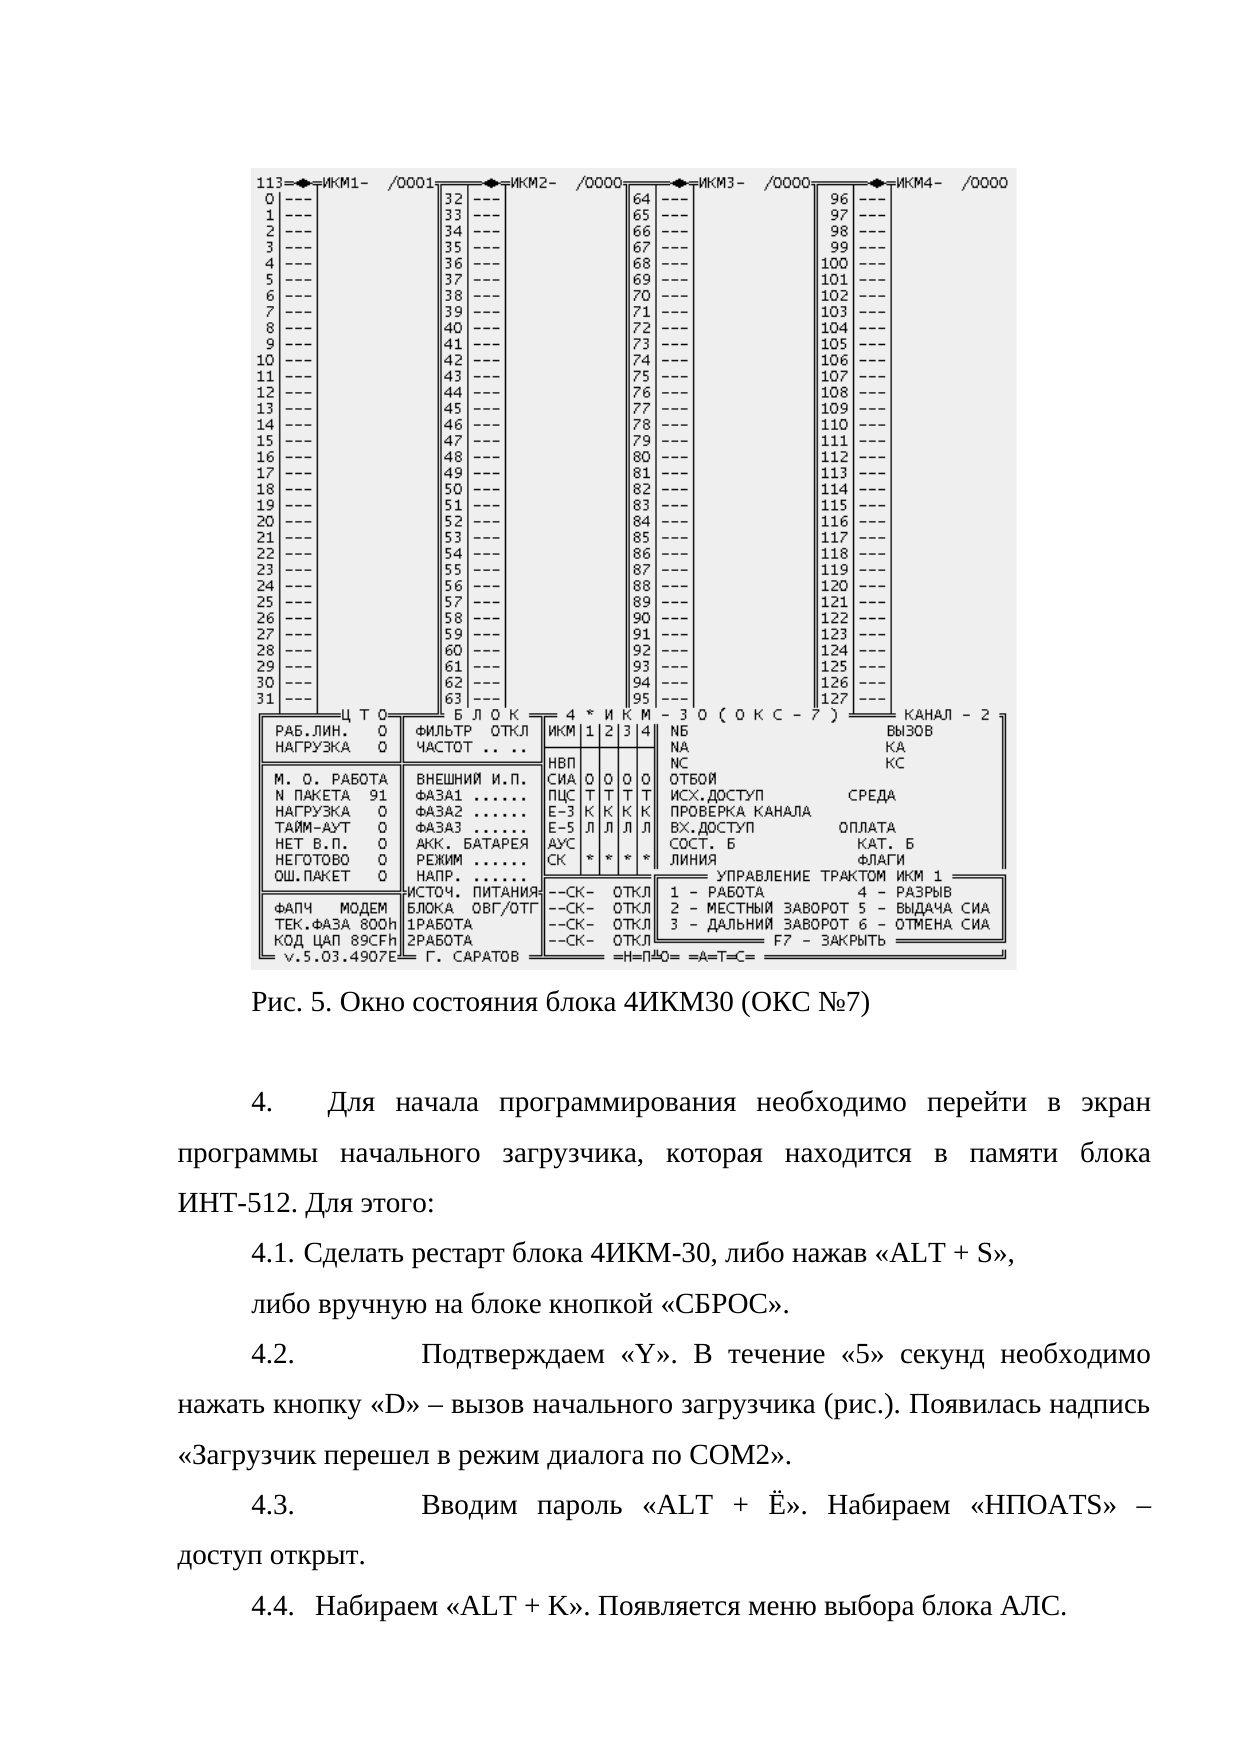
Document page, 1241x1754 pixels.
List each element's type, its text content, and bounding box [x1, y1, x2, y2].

text либо вручную на блоке кнопкой «СБРОС». [177, 1286, 1152, 1319]
list Набираем «ALT + K». Появляется меню выбора блока АЛС. [177, 1588, 1152, 1621]
list Для начала программирования необходимо перейти в экран программы начального загрузчика, которая находится в памяти блока ИНТ-512. Для этого: [177, 1084, 1152, 1219]
list Вводим пароль «ALT + Ё». Набираем «НПОATS» – доступ открыт. [177, 1487, 1152, 1571]
list Подтверждаем «Y». В течение «5» секунд необходимо нажать кнопку «D» – вызов начального загрузчика (рис.). Появилась надпись «Загрузчик перешел в режим диалога по COM2». [177, 1336, 1152, 1470]
text Рис. 5. Окно состояния блока 4ИКМ30 (ОКС №7) [177, 984, 1152, 1017]
list Сделать рестарт блока 4ИКМ-30, либо нажав «ALT + S», [177, 1236, 1152, 1269]
picture [251, 168, 1017, 970]
